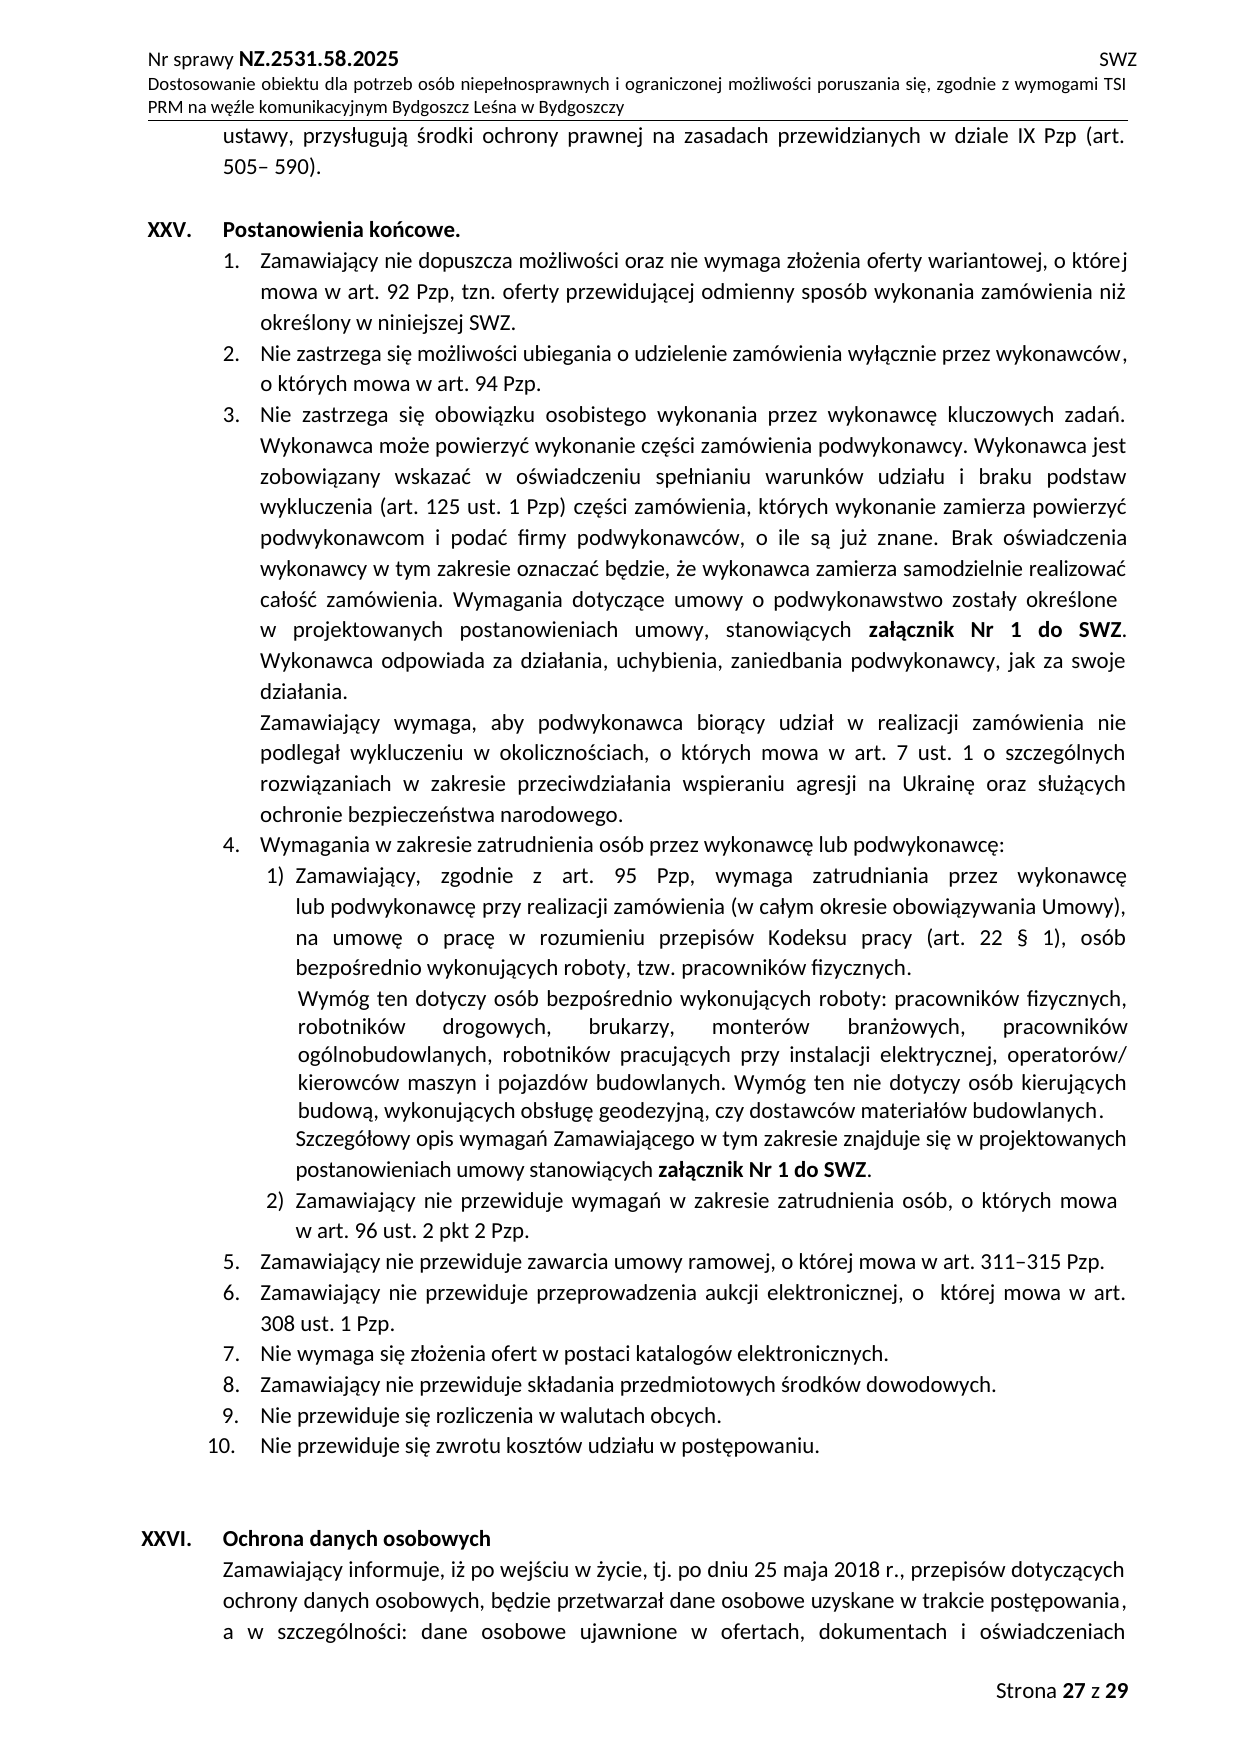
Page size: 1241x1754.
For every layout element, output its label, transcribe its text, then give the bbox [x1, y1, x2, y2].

list Nie zastrzega się możliwości ubiegania o udzielenie zamówienia wyłącznie przez wykonawców, o których mowa w art. 94 Pzp. [223, 339, 1127, 398]
list Nie wymaga się złożenia ofert w postaci katalogów elektronicznych. [223, 1339, 1127, 1367]
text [223, 1555, 1127, 1646]
list Postanowienia końcowe. [192, 216, 1127, 244]
list Nie zastrzega się obowiązku osobistego wykonania przez wykonawcę kluczowych zadań. Wykonawca może powierzyć wykonanie części zamówienia podwykonawcy. Wykonawca jest zobowiązany wskazać w oświadczeniu spełnianiu warunków udziału i braku podstaw wykluczenia (art. 125 ust. 1 Pzp) części zamówienia, których wykonanie zamierza powierzyć podwykonawcom i podać firmy podwykonawców, o ile są już znane. Brak oświadczenia wykonawcy w tym zakresie oznaczać będzie, że wykonawca zamierza samodzielnie realizować całość zamówienia. Wymagania dotyczące umowy o podwykonawstwo zostały określone w projektowanych postanowieniach umowy, stanowiących załącznik Nr 1 do SWZ. Wykonawca odpowiada za działania, uchybienia, zaniedbania podwykonawcy, jak za swoje działania. Zamawiający wymaga, aby podwykonawca biorący udział w realizacji zamówienia nie podlegał wykluczeniu w okolicznościach, o których mowa w art. 7 ust. 1 o szczególnych rozwiązaniach w zakresie przeciwdziałania wspieraniu agresji na Ukrainę oraz służących ochronie bezpieczeństwa narodowego. [223, 400, 1127, 828]
list Zamawiający nie dopuszcza możliwości oraz nie wymaga złożenia oferty wariantowej, o której mowa w art. 92 Pzp, tzn. oferty przewidującej odmienny sposób wykonania zamówienia niż określony w niniejszej SWZ. [223, 247, 1127, 336]
list Zamawiający, zgodnie z art. 95 Pzp, wymaga zatrudniania przez wykonawcę lub podwykonawcę przy realizacji zamówienia (w całym okresie obowiązywania Umowy), na umowę o pracę w rozumieniu przepisów Kodeksu pracy (art. 22 § 1), osób bezpośrednio wykonujących roboty, tzw. pracowników fizycznych. [266, 861, 1127, 981]
list Zamawiający nie przewiduje składania przedmiotowych środków dowodowych. [223, 1370, 1127, 1398]
text Szczegółowy opis wymagań Zamawiającego w tym zakresie znajduje się w projektowanych postanowieniach umowy stanowiących załącznik Nr 1 do SWZ. [295, 1124, 1127, 1183]
list Ochrona danych osobowych [192, 1524, 1127, 1552]
list Nie przewiduje się rozliczenia w walutach obcych. [222, 1401, 1127, 1429]
list Zamawiający nie przewiduje przeprowadzenia aukcji elektronicznej, o której mowa w art. 308 ust. 1 Pzp. [223, 1278, 1127, 1337]
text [223, 121, 1127, 180]
list Zamawiający nie przewiduje zawarcia umowy ramowej, o której mowa w art. 311–315 Pzp. [223, 1247, 1127, 1275]
list Nie przewiduje się zwrotu kosztów udziału w postępowaniu. [207, 1432, 1127, 1459]
text Wymóg ten dotyczy osób bezpośrednio wykonujących roboty: pracowników fizycznych, robotników drogowych, brukarzy, monterów branżowych, pracowników ogólnobudowlanych, robotników pracujących przy instalacji elektrycznej, operatorów/ kierowców maszyn i pojazdów budowlanych. Wymóg ten nie dotyczy osób kierujących budową, wykonujących obsługę geodezyjną, czy dostawców materiałów budowlanych. [298, 984, 1128, 1124]
list Wymagania w zakresie zatrudnienia osób przez wykonawcę lub podwykonawcę: [223, 831, 1127, 858]
list Zamawiający nie przewiduje wymagań w zakresie zatrudnienia osób, o których mowa w art. 96 ust. 2 pkt 2 Pzp. [266, 1186, 1127, 1244]
